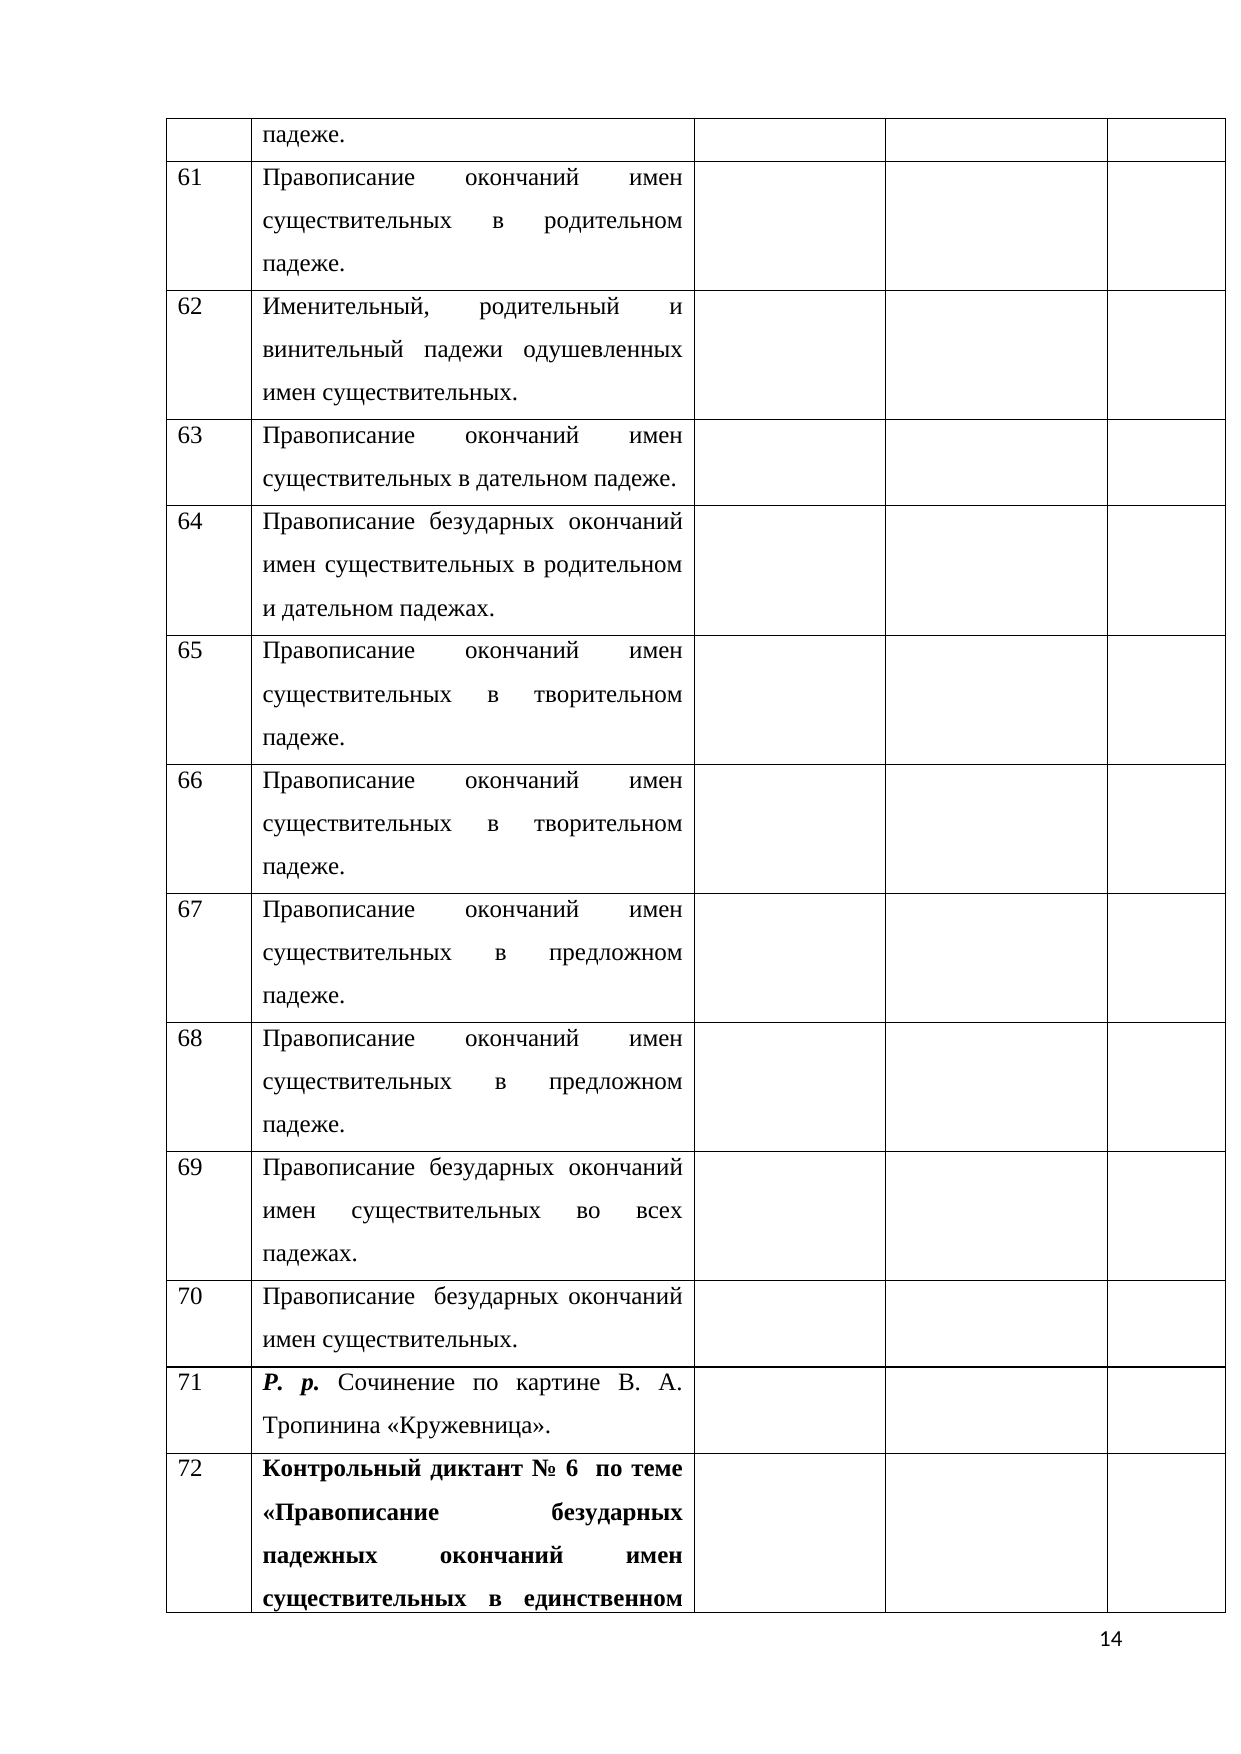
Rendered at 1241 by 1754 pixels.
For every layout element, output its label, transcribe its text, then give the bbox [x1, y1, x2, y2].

table_cell [695, 636, 885, 764]
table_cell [252, 119, 694, 161]
table_cell [1108, 1152, 1225, 1280]
table_cell [695, 291, 885, 419]
table_cell [1108, 765, 1225, 893]
table_cell [886, 291, 1107, 419]
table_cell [252, 1454, 694, 1612]
table_cell [1108, 1023, 1225, 1151]
table_cell Правописание безударных окончаний имен существительных в родительном и дательном падежах. [252, 506, 694, 634]
table_cell [695, 420, 885, 505]
table_cell Р. р. Сочинение по картине В. А. Тропинина «Кружевница». [252, 1368, 694, 1452]
table_cell Правописание безударных окончаний имен существительных. [252, 1281, 694, 1366]
table_cell Правописание окончаний имен существительных в предложном падеже. [252, 1023, 694, 1151]
table_cell [1108, 119, 1225, 161]
table_cell 67 [167, 894, 251, 1022]
table_cell [1108, 420, 1225, 505]
table_cell 69 [167, 1152, 251, 1280]
table_cell [695, 506, 885, 634]
table_cell [1108, 506, 1225, 634]
table_cell [1108, 636, 1225, 764]
table_cell [1108, 1454, 1225, 1612]
table_cell [886, 506, 1107, 634]
table_cell 63 [167, 420, 251, 505]
table_cell [1108, 894, 1225, 1022]
table_cell 66 [167, 765, 251, 893]
table_cell [695, 1152, 885, 1280]
table_cell [695, 1281, 885, 1366]
table_cell [1108, 1281, 1225, 1366]
table_cell Правописание окончаний имен существительных в творительном падеже. [252, 765, 694, 893]
table_cell [695, 1454, 885, 1612]
table_cell [886, 894, 1107, 1022]
table_cell [1108, 162, 1225, 290]
table_cell [695, 894, 885, 1022]
table_cell [886, 765, 1107, 893]
table_cell 60 [167, 119, 251, 161]
table_cell [695, 119, 885, 161]
table_cell Правописание окончаний имен существительных в творительном падеже. [252, 636, 694, 764]
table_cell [252, 162, 694, 290]
table_cell [695, 1023, 885, 1151]
table_cell [886, 119, 1107, 161]
table_cell [886, 1023, 1107, 1151]
table_cell [886, 636, 1107, 764]
table_cell [886, 1454, 1107, 1612]
table_cell [886, 1152, 1107, 1280]
table_cell [886, 162, 1107, 290]
table_cell Правописание окончаний имен существительных в дательном падеже. [252, 420, 694, 505]
table_cell Именительный, родительный и винительный падежи одушевленных имен существительных. [252, 291, 694, 419]
table_cell 61 [167, 162, 251, 290]
table_cell Правописание окончаний имен существительных в предложном падеже. [252, 894, 694, 1022]
table_cell [886, 1281, 1107, 1366]
table_cell [695, 162, 885, 290]
table_cell 70 [167, 1281, 251, 1366]
table_cell [695, 765, 885, 893]
table_cell 65 [167, 636, 251, 764]
table_cell 71 [167, 1368, 251, 1452]
table_cell [695, 1368, 885, 1452]
table_cell [886, 1368, 1107, 1452]
table_cell 62 [167, 291, 251, 419]
table_cell [1108, 1368, 1225, 1452]
table_cell 68 [167, 1023, 251, 1151]
table_cell [886, 420, 1107, 505]
table_cell 64 [167, 506, 251, 634]
table_cell [1108, 291, 1225, 419]
table_cell Правописание безударных окончаний имен существительных во всех падежах. [252, 1152, 694, 1280]
table_cell 72 [167, 1454, 251, 1612]
